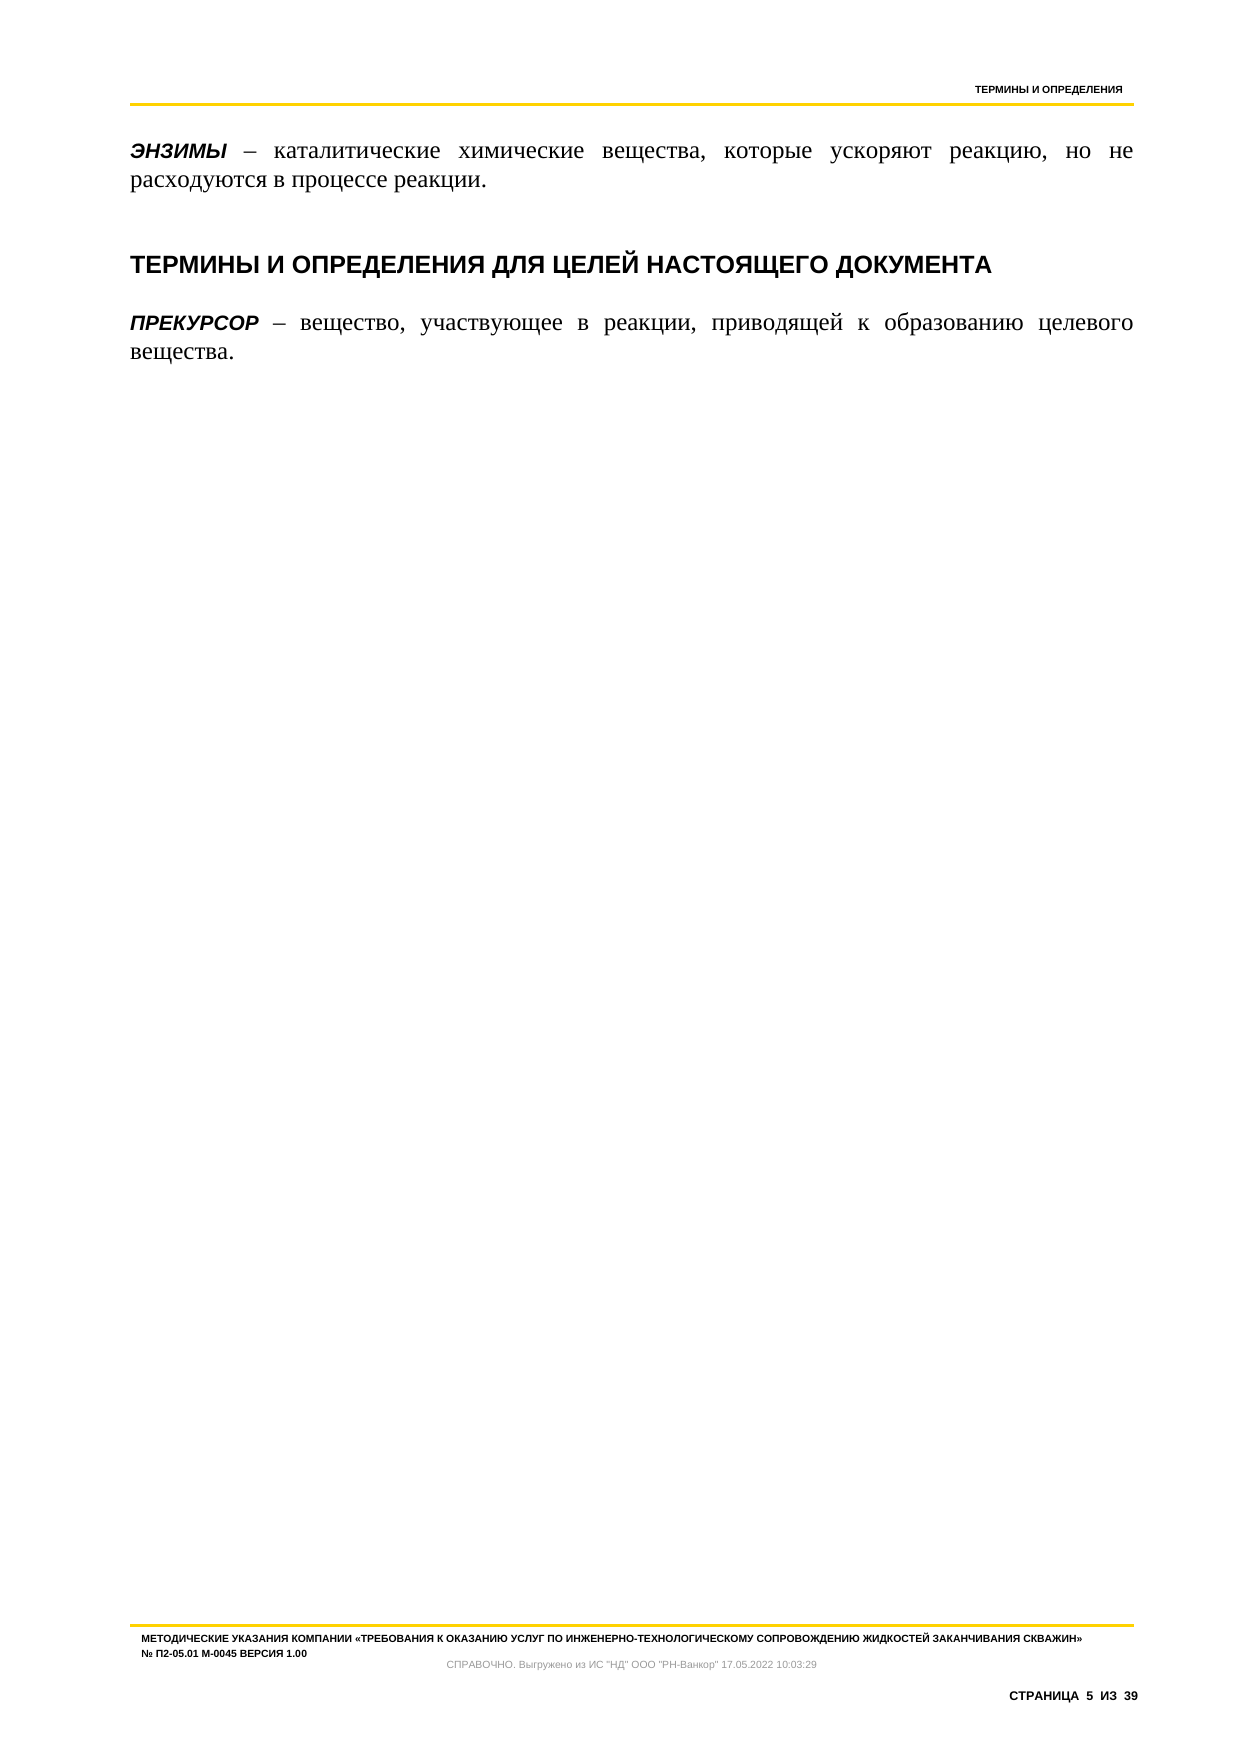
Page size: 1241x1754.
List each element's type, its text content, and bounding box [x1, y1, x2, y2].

text ТЕРМИНЫ И ОПРЕДЕЛЕНИЯ ДЛЯ ЦЕЛЕЙ НАСТОЯЩЕГО ДОКУМЕНТА [130, 250, 1134, 279]
text ПРЕКУРСОР – вещество, участвующее в реакции, приводящей к образованию целевого вещества. [130, 307, 1134, 365]
text ЭНЗИМЫ – каталитические химические вещества, которые ускоряют реакцию, но не расходуются в процессе реакции. [130, 135, 1134, 192]
